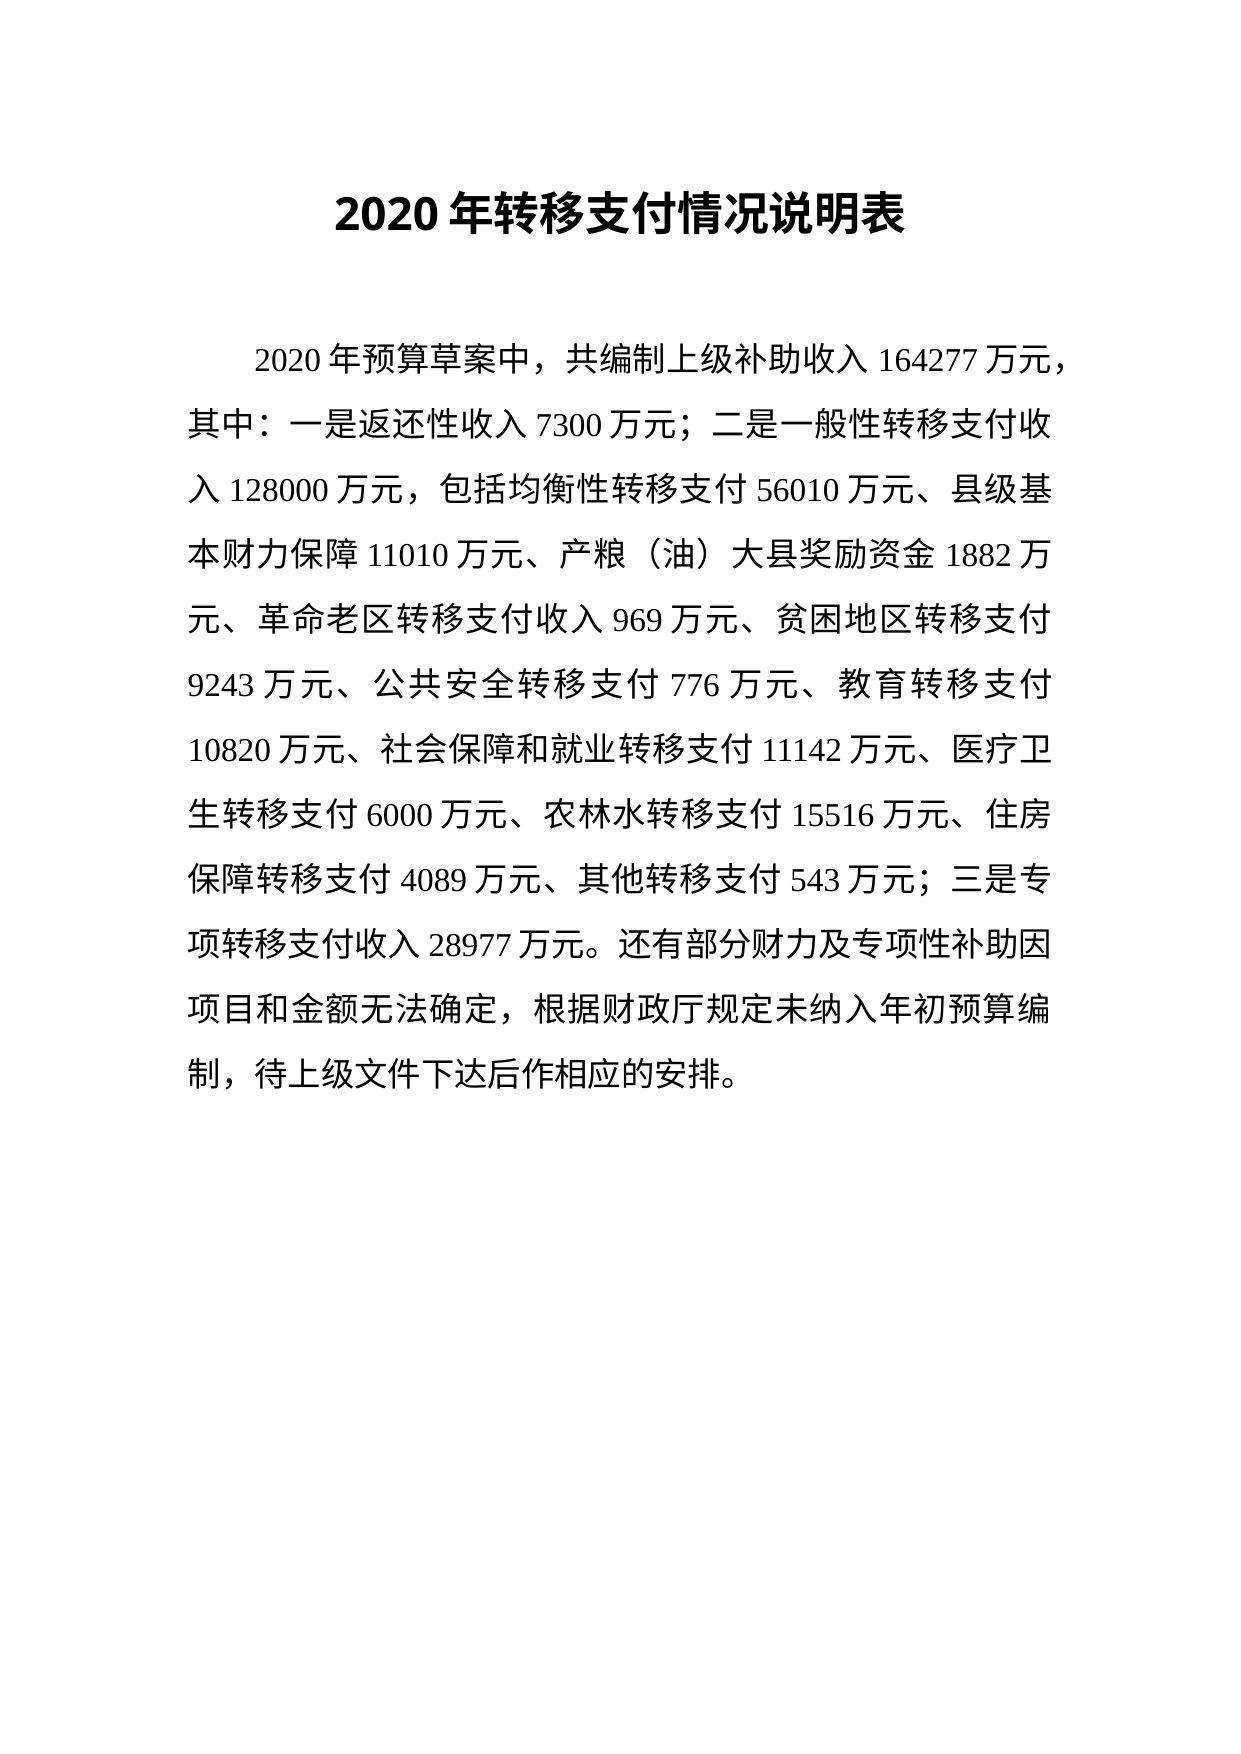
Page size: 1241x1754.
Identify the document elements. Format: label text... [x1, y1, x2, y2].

text 2020年转移支付情况说明表 [187, 162, 1053, 259]
text 2020年预算草案中，共编制上级补助收入164277万元，其中：一是返还性收入7300万元；二是一般性转移支付收入128000万元，包括均衡性转移支付56010万元、县级基本财力保障11010万元、产粮（油）大县奖励资金1882万元、革命老区转移支付收入969万元、贫困地区转移支付9243万元、公共安全转移支付776万元、教育转移支付10820万元、社会保障和就业转移支付11142万元、医疗卫生转移支付6000万元、农林水转移支付15516万元、住房保障转移支付4089万元、其他转移支付543万元；三是专项转移支付收入28977万元。还有部分财力及专项性补助因项目和金额无法确定，根据财政厅规定未纳入年初预算编制，待上级文件下达后作相应的安排。 [187, 324, 1053, 1104]
